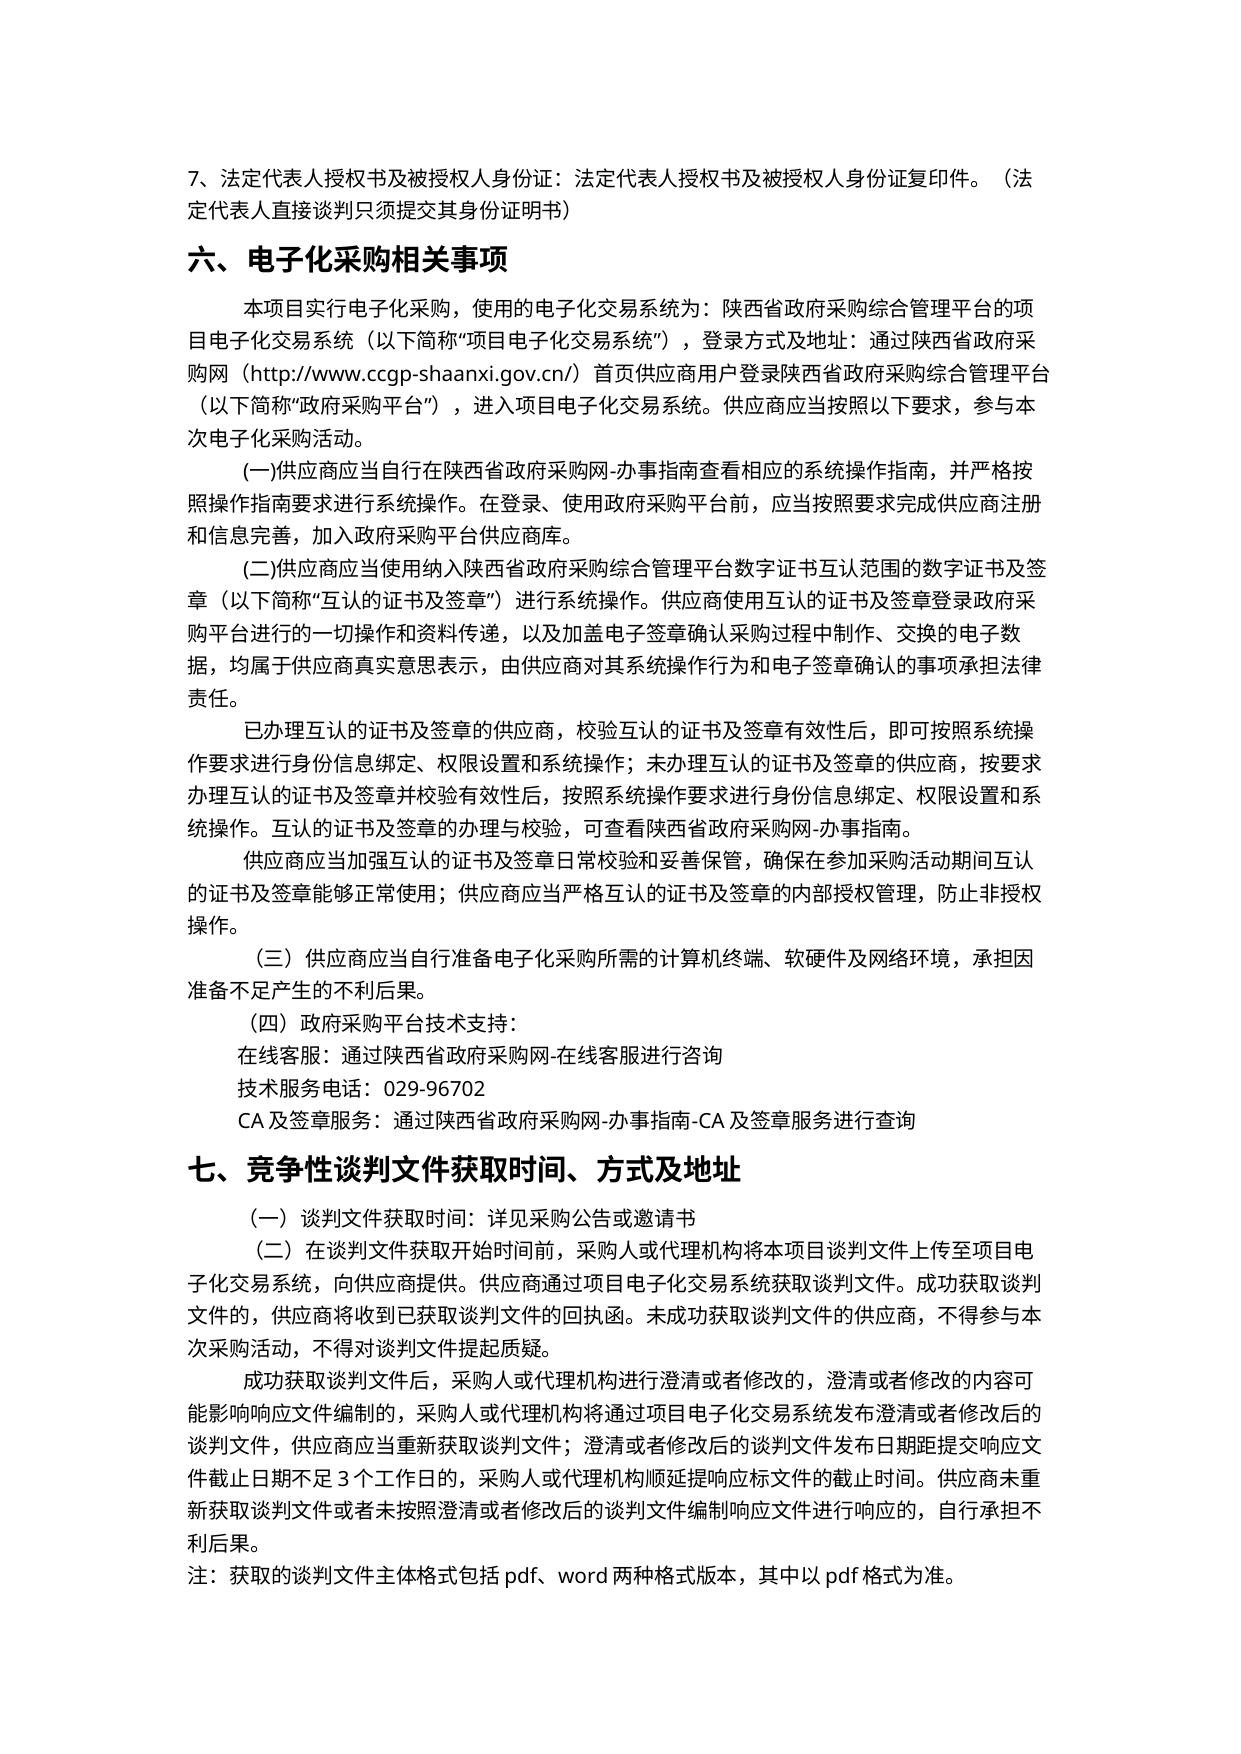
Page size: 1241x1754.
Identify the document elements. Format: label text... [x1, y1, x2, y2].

text 成功获取谈判文件后，采购人或代理机构进行澄清或者修改的，澄清或者修改的内容可能影响响应文件编制的，采购人或代理机构将通过项目电子化交易系统发布澄清或者修改后的谈判文件，供应商应当重新获取谈判文件；澄清或者修改后的谈判文件发布日期距提交响应文件截止日期不足3个工作日的，采购人或代理机构顺延提响应标文件的截止时间。供应商未重新获取谈判文件或者未按照澄清或者修改后的谈判文件编制响应文件进行响应的，自行承担不利后果。 [187, 1364, 1053, 1559]
text 技术服务电话：029-96702 [187, 1072, 1053, 1104]
text 供应商应当加强互认的证书及签章日常校验和妥善保管，确保在参加采购活动期间互认的证书及签章能够正常使用；供应商应当严格互认的证书及签章的内部授权管理，防止非授权操作。 [187, 844, 1053, 942]
text 已办理互认的证书及签章的供应商，校验互认的证书及签章有效性后，即可按照系统操作要求进行身份信息绑定、权限设置和系统操作；未办理互认的证书及签章的供应商，按要求办理互认的证书及签章并校验有效性后，按照系统操作要求进行身份信息绑定、权限设置和系统操作。互认的证书及签章的办理与校验，可查看陕西省政府采购网-办事指南。 [187, 714, 1053, 844]
text 七、竞争性谈判文件获取时间、方式及地址 [187, 1137, 1053, 1202]
text （四）政府采购平台技术支持： [187, 1007, 1053, 1039]
text 7、法定代表人授权书及被授权人身份证：法定代表人授权书及被授权人身份证复印件。（法定代表人直接谈判只须提交其身份证明书） [187, 162, 1053, 227]
text (二)供应商应当使用纳入陕西省政府采购综合管理平台数字证书互认范围的数字证书及签章（以下简称“互认的证书及签章”）进行系统操作。供应商使用互认的证书及签章登录政府采购平台进行的一切操作和资料传递，以及加盖电子签章确认采购过程中制作、交换的电子数据，均属于供应商真实意思表示，由供应商对其系统操作行为和电子签章确认的事项承担法律责任。 [187, 552, 1053, 714]
text （三）供应商应当自行准备电子化采购所需的计算机终端、软硬件及网络环境，承担因准备不足产生的不利后果。 [187, 942, 1053, 1007]
text CA及签章服务：通过陕西省政府采购网-办事指南-CA及签章服务进行查询 [187, 1104, 1053, 1137]
text （一）谈判文件获取时间：详见采购公告或邀请书 [187, 1202, 1053, 1234]
text （二）在谈判文件获取开始时间前，采购人或代理机构将本项目谈判文件上传至项目电子化交易系统，向供应商提供。供应商通过项目电子化交易系统获取谈判文件。成功获取谈判文件的，供应商将收到已获取谈判文件的回执函。未成功获取谈判文件的供应商，不得参与本次采购活动，不得对谈判文件提起质疑。 [187, 1234, 1053, 1364]
text 在线客服：通过陕西省政府采购网-在线客服进行咨询 [187, 1039, 1053, 1072]
text 六、电子化采购相关事项 [187, 227, 1053, 292]
text 注：获取的谈判文件主体格式包括pdf、word两种格式版本，其中以pdf格式为准。 [187, 1559, 1053, 1592]
text (一)供应商应当自行在陕西省政府采购网-办事指南查看相应的系统操作指南，并严格按照操作指南要求进行系统操作。在登录、使用政府采购平台前，应当按照要求完成供应商注册和信息完善，加入政府采购平台供应商库。 [187, 454, 1053, 552]
text 本项目实行电子化采购，使用的电子化交易系统为：陕西省政府采购综合管理平台的项目电子化交易系统（以下简称“项目电子化交易系统”），登录方式及地址：通过陕西省政府采购网（http://www.ccgp-shaanxi.gov.cn/）首页供应商用户登录陕西省政府采购综合管理平台（以下简称“政府采购平台”），进入项目电子化交易系统。供应商应当按照以下要求，参与本次电子化采购活动。 [187, 292, 1053, 454]
